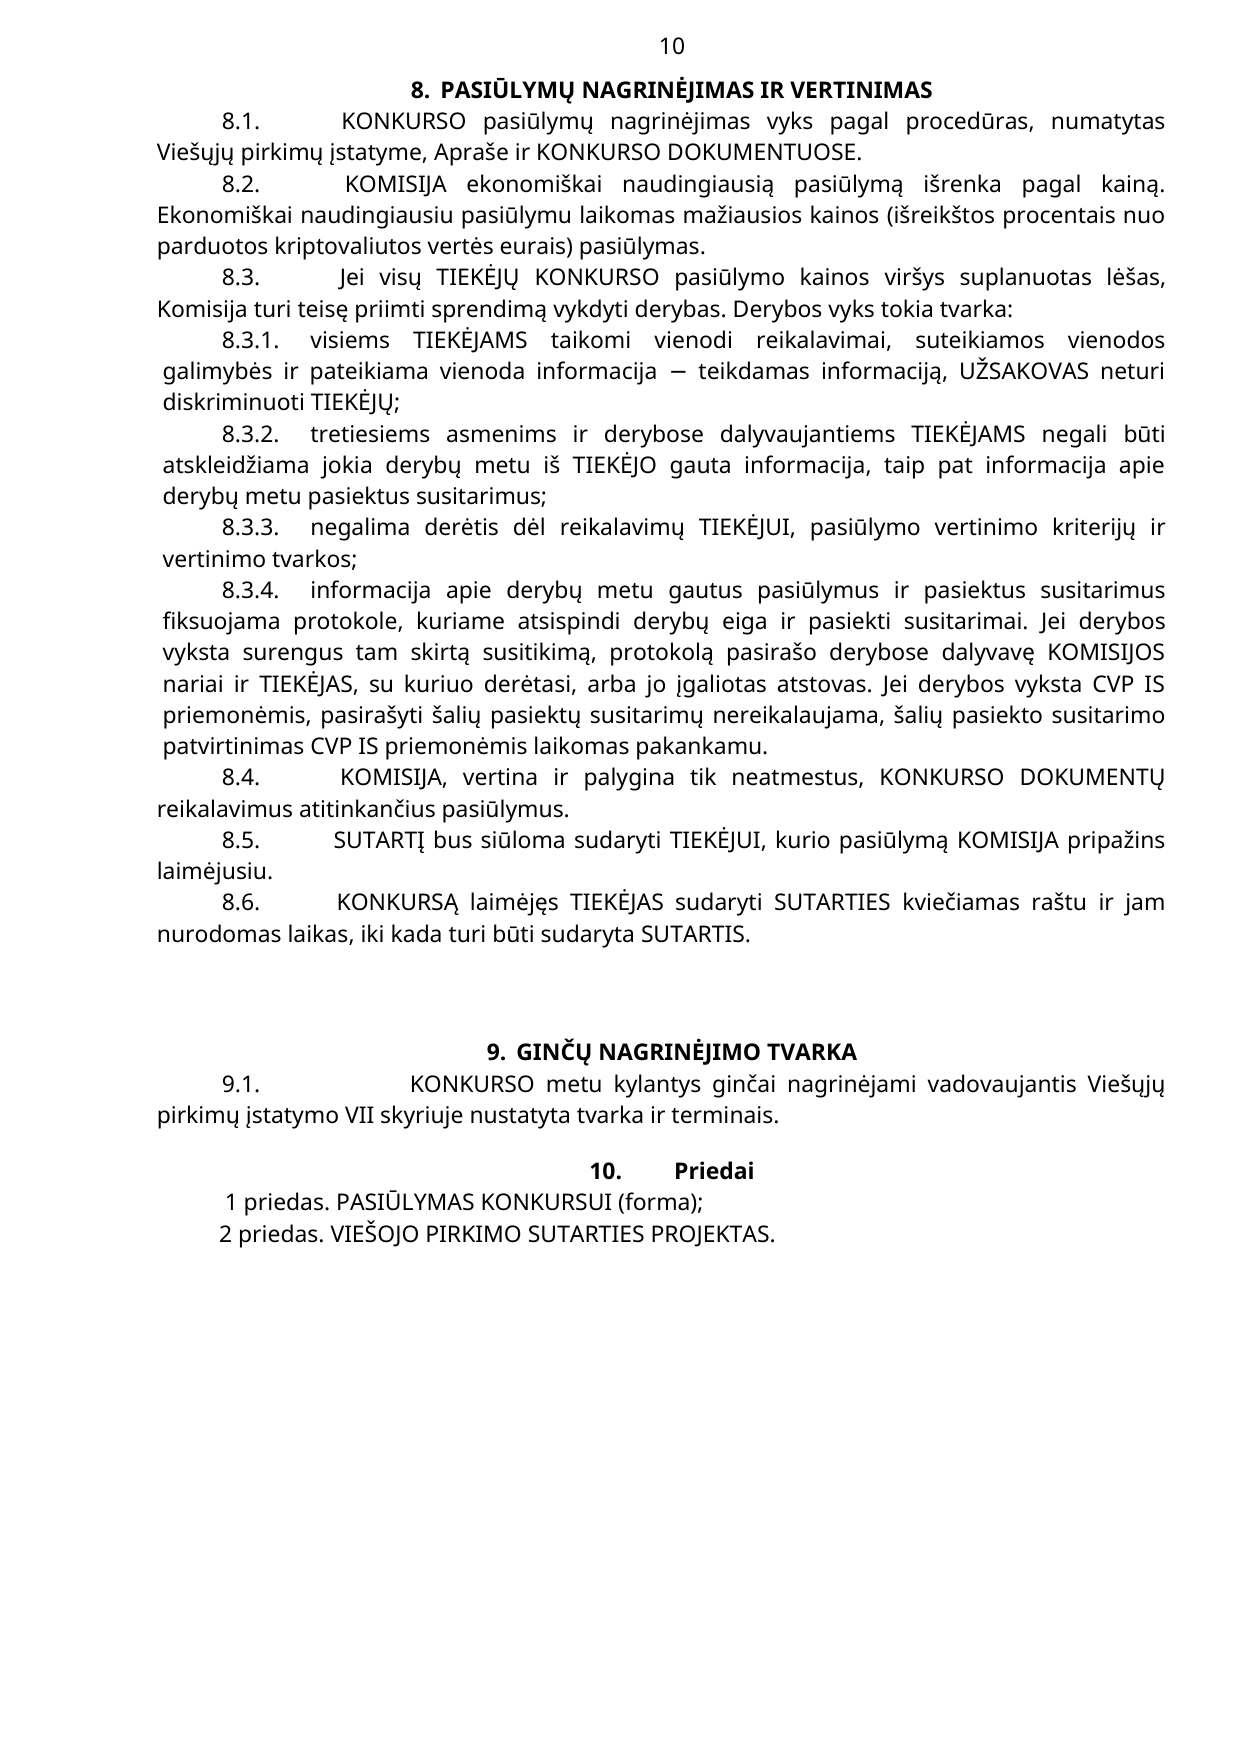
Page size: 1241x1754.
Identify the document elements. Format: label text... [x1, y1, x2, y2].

list Priedai [177, 1155, 1166, 1186]
list negalima derėtis dėl reikalavimų TIEKĖJUI, pasiūlymo vertinimo kriterijų ir vertinimo tvarkos; [162, 511, 1166, 574]
list KONKURSO pasiūlymų nagrinėjimas vyks pagal procedūras, numatytas Viešųjų pirkimų įstatyme, Apraše ir KONKURSO DOKUMENTUOSE. [157, 105, 1166, 168]
text 1 priedas. PASIŪLYMAS KONKURSUI (forma); [224, 1186, 1166, 1218]
list PASIŪLYMŲ NAGRINĖJIMAS IR VERTINIMAS [177, 74, 1166, 105]
list SUTARTĮ bus siūloma sudaryti TIEKĖJUI, kurio pasiūlymą KOMISIJA pripažins laimėjusiu. [157, 824, 1166, 886]
list visiems TIEKĖJAMS taikomi vienodi reikalavimai, suteikiamos vienodos galimybės ir pateikiama vienoda informacija − teikdamas informaciją, UŽSAKOVAS neturi diskriminuoti TIEKĖJŲ; [162, 324, 1166, 418]
list tretiesiems asmenims ir derybose dalyvaujantiems TIEKĖJAMS negali būti atskleidžiama jokia derybų metu iš TIEKĖJO gauta informacija, taip pat informacija apie derybų metu pasiektus susitarimus; [162, 418, 1166, 511]
list GINČŲ NAGRINĖJIMO TVARKA [177, 1036, 1166, 1068]
list KONKURSO metu kylantys ginčai nagrinėjami vadovaujantis Viešųjų pirkimų įstatymo VII skyriuje nustatyta tvarka ir terminais. [157, 1068, 1166, 1130]
text 2 priedas. VIEŠOJO PIRKIMO SUTARTIES PROJEKTAS. [177, 1218, 1166, 1249]
list Jei visų TIEKĖJŲ KONKURSO pasiūlymo kainos viršys suplanuotas lėšas, Komisija turi teisę priimti sprendimą vykdyti derybas. Derybos vyks tokia tvarka: [157, 261, 1166, 324]
list KOMISIJA, vertina ir palygina tik neatmestus, KONKURSO DOKUMENTŲ reikalavimus atitinkančius pasiūlymus. [157, 761, 1166, 824]
list informacija apie derybų metu gautus pasiūlymus ir pasiektus susitarimus fiksuojama protokole, kuriame atsispindi derybų eiga ir pasiekti susitarimai. Jei derybos vyksta surengus tam skirtą susitikimą, protokolą pasirašo derybose dalyvavę KOMISIJOS nariai ir TIEKĖJAS, su kuriuo derėtasi, arba jo įgaliotas atstovas. Jei derybos vyksta CVP IS priemonėmis, pasirašyti šalių pasiektų susitarimų nereikalaujama, šalių pasiekto susitarimo patvirtinimas CVP IS priemonėmis laikomas pakankamu. [162, 574, 1166, 761]
list KOMISIJA ekonomiškai naudingiausią pasiūlymą išrenka pagal kainą. Ekonomiškai naudingiausiu pasiūlymu laikomas mažiausios kainos (išreikštos procentais nuo parduotos kriptovaliutos vertės eurais) pasiūlymas. [157, 168, 1166, 261]
list KONKURSĄ laimėjęs TIEKĖJAS sudaryti SUTARTIES kviečiamas raštu ir jam nurodomas laikas, iki kada turi būti sudaryta SUTARTIS. [157, 886, 1166, 949]
